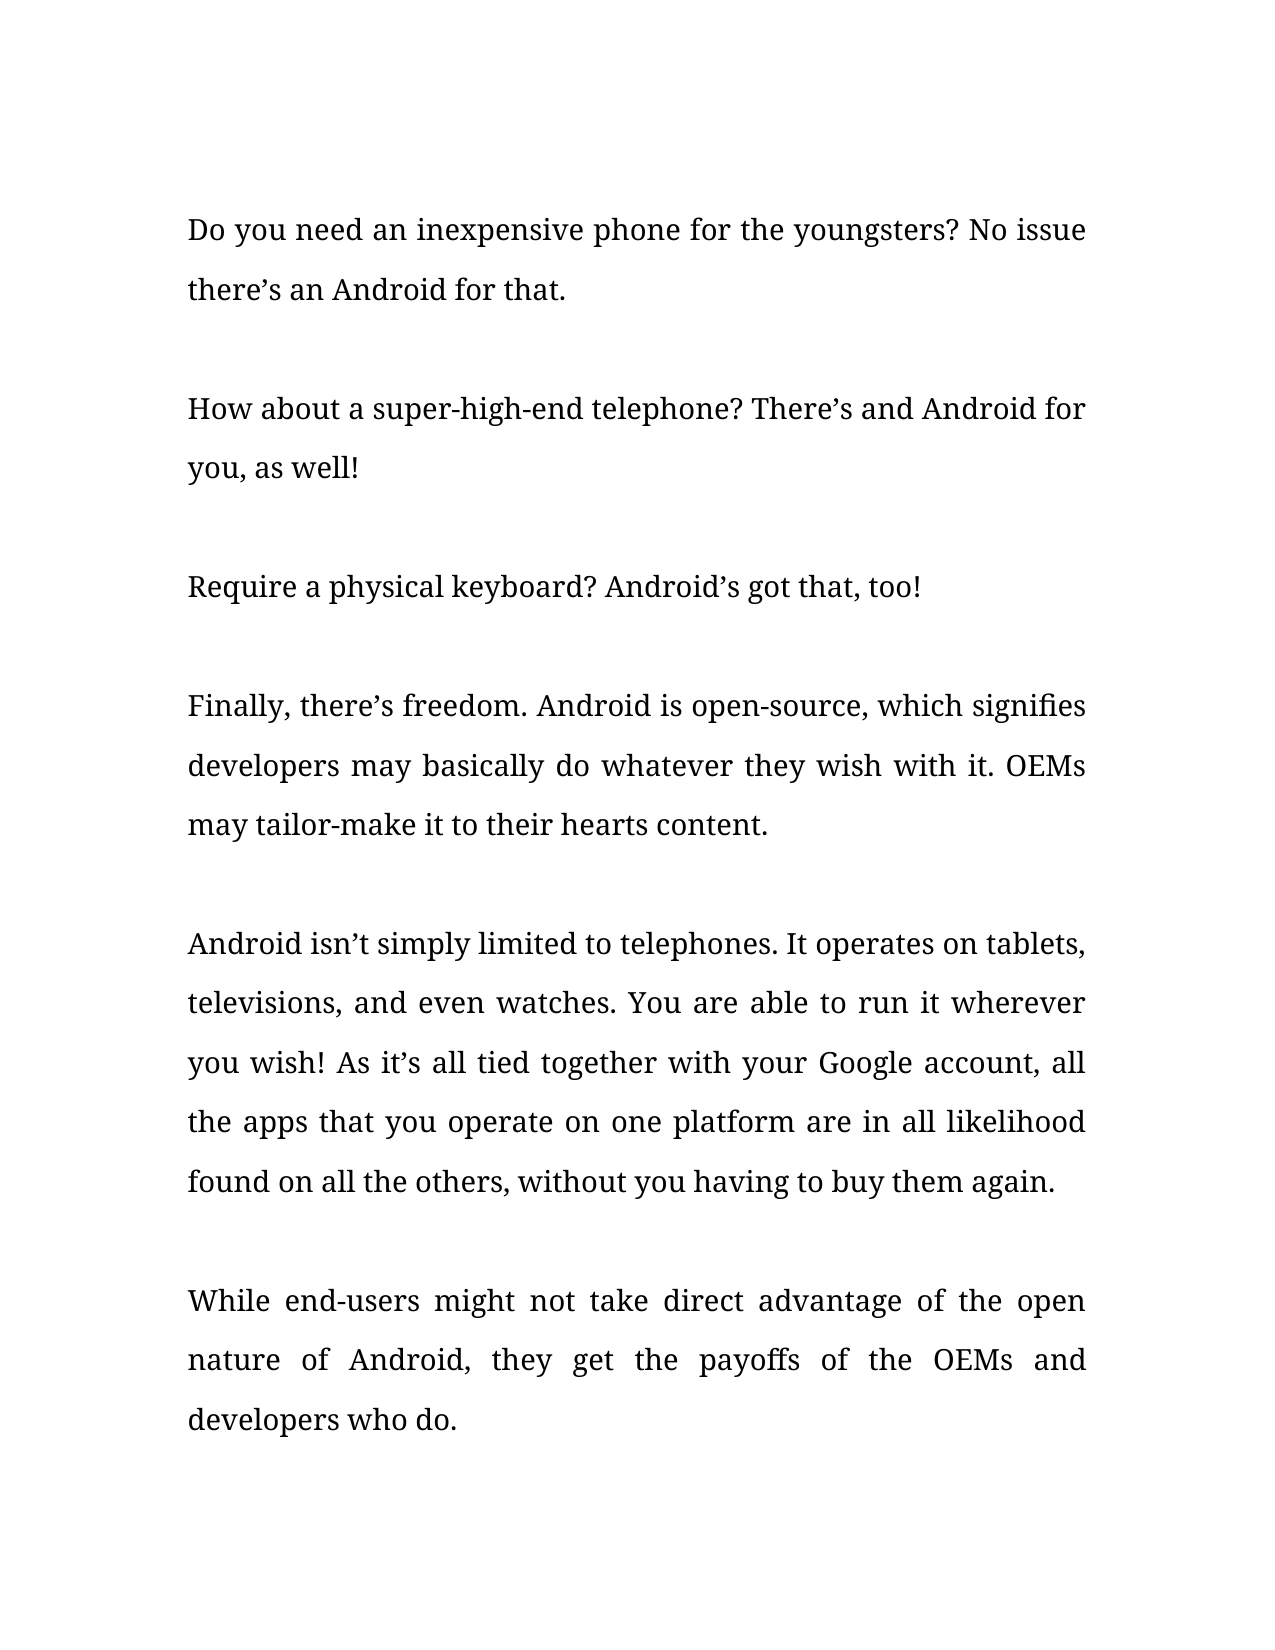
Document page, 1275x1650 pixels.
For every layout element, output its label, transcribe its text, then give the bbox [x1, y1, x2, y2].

text Android isn’t simply limited to telephones. It operates on tablets, televisions, and even watches. You are able to run it wherever you wish! As it’s all tied together with your Google account, all the apps that you operate on one platform are in all likelihood found on all the others, without you having to buy them again. [187, 923, 1087, 1201]
text Finally, there’s freedom. Android is open-source, which signifies developers may basically do whatever they wish with it. OEMs may tailor-make it to their hearts content. [187, 685, 1087, 844]
text While end-users might not take direct advantage of the open nature of Android, they get the payoffs of the OEMs and developers who do. [187, 1280, 1087, 1439]
text Require a physical keyboard? Android’s got that, too! [187, 566, 1087, 606]
text Do you need an inexpensive phone for the youngsters? No issue there’s an Android for that. [187, 209, 1087, 309]
text How about a super-high-end telephone? There’s and Android for you, as well! [187, 388, 1087, 487]
